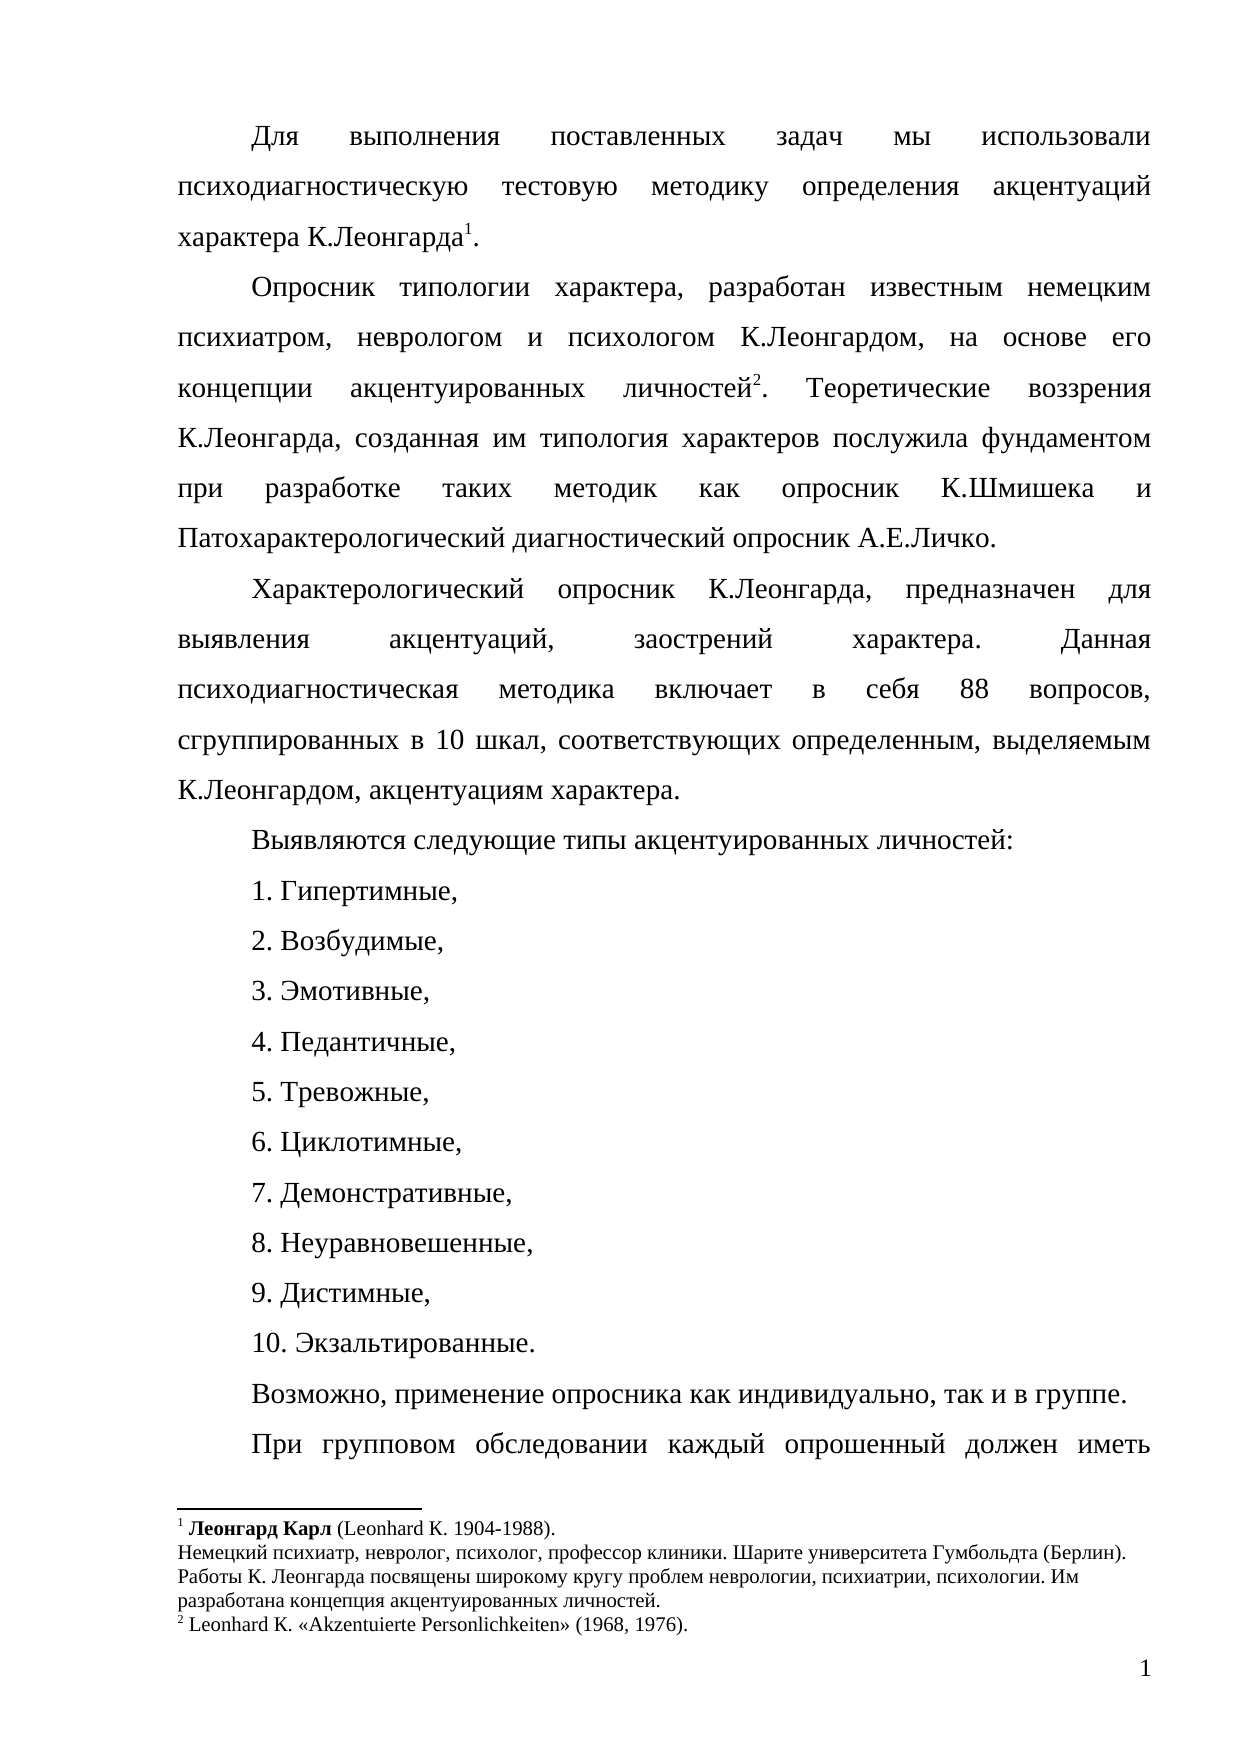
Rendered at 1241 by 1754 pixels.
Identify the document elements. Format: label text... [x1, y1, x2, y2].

text Возможно, применение опросника как индивидуально, так и в группе. [177, 1376, 1152, 1409]
text 3. Эмотивные, [177, 973, 1152, 1007]
text Для выполнения поставленных задач мы использовали психодиагностическую тестовую методику определения акцентуаций характера К.Леонгарда. [177, 118, 1152, 252]
text 8. Неуравновешенные, [177, 1225, 1152, 1258]
text Выявляются следующие типы акцентуированных личностей: [177, 822, 1152, 856]
text 1. Гипертимные, [177, 873, 1152, 906]
text 10. Экзальтированные. [177, 1326, 1152, 1359]
text 5. Тревожные, [177, 1074, 1152, 1108]
text Характерологический опросник К.Леонгарда, предназначен для выявления акцентуаций, заострений характера. Данная психодиагностическая методика включает в себя 88 вопросов, сгруппированных в 10 шкал, соответствующих определенным, выделяемым К.Леонгардом, акцентуациям характера. [177, 571, 1152, 806]
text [177, 1426, 1152, 1460]
text 4. Педантичные, [177, 1024, 1152, 1057]
text Опросник типологии характера, разработан известным немецким психиатром, неврологом и психологом К.Леонгардом, на основе его концепции акцентуированных личностей. Теоретические воззрения К.Леонгарда, созданная им типология характеров послужила фундаментом при разработке таких методик как опросник К.Шмишека и Патохарактерологический диагностический опросник А.Е.Личко. [177, 269, 1152, 554]
text 7. Демонстративные, [177, 1175, 1152, 1208]
text 2. Возбудимые, [177, 923, 1152, 957]
text 9. Дистимные, [177, 1275, 1152, 1309]
text 6. Циклотимные, [177, 1124, 1152, 1158]
